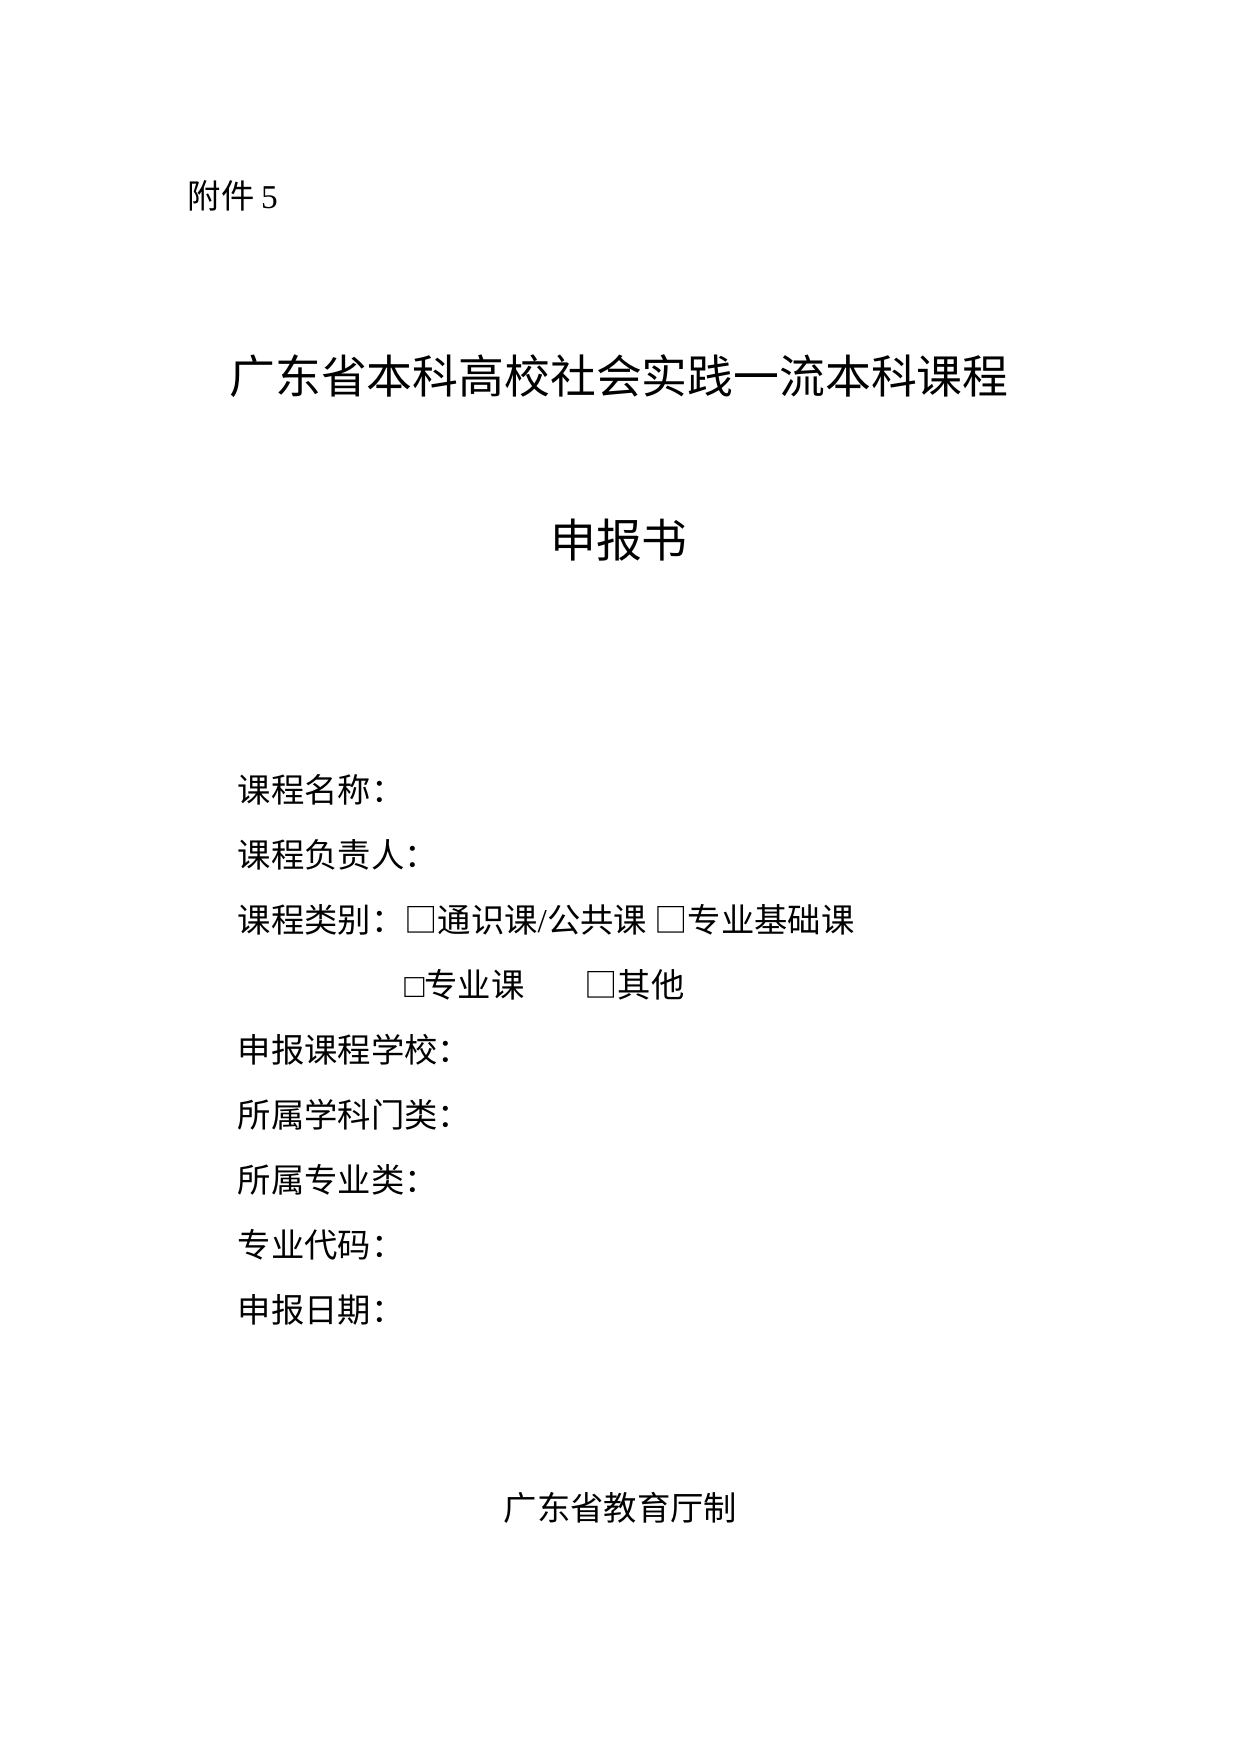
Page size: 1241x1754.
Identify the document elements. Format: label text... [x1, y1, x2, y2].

text 广东省教育厅制 [187, 1482, 1053, 1530]
text 广东省本科高校社会实践一流本科课程 [187, 324, 1050, 422]
text □专业课 □其他 [187, 951, 1050, 1016]
text 申报日期： [187, 1276, 1050, 1341]
text 所属学科门类： [187, 1081, 1050, 1146]
text 课程类别：□通识课/公共课 □专业基础课 [187, 886, 1050, 951]
text 附件5 [187, 162, 1053, 227]
text 课程负责人： [187, 821, 1050, 886]
text 专业代码： [187, 1211, 1050, 1276]
text 课程名称： [187, 756, 1050, 821]
text 所属专业类： [187, 1146, 1050, 1211]
text 申报书 [187, 488, 1050, 586]
text 申报课程学校： [187, 1016, 1050, 1081]
